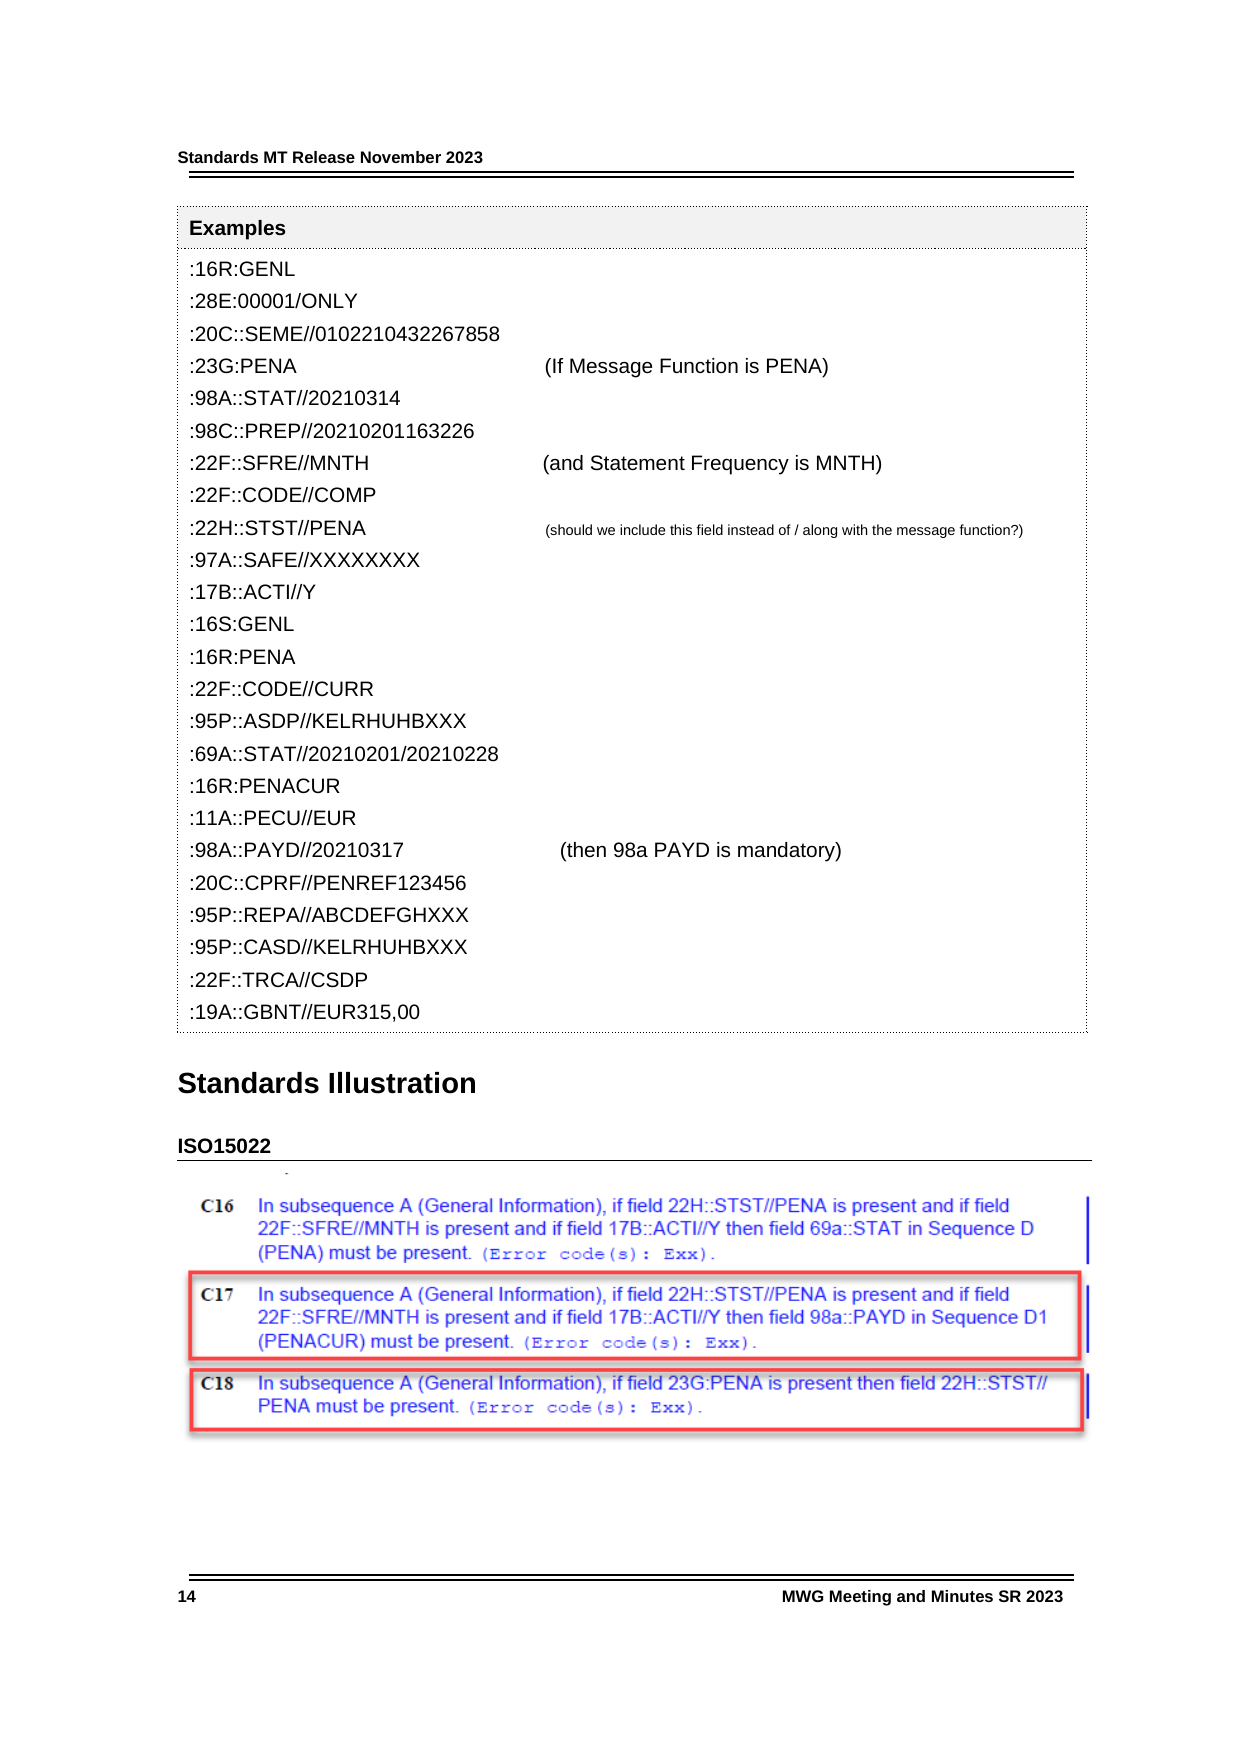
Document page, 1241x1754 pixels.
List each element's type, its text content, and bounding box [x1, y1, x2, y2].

table_cell :16R:GENL :28E:00001/ONLY :20C::SEME//0102210432267858 :23G:PENA (If Message Function is PENA) :98A::STAT//20210314 :98C::PREP//20210201163226 :22F::SFRE//MNTH (and Statement Frequency is MNTH) :22F::CODE//COMP :22H::STST//PENA (should we include this field instead of / along with the message function?) :97A::SAFE//XXXXXXXX :17B::ACTI//Y :16S:GENL :16R:PENA :22F::CODE//CURR :95P::ASDP//KELRHUHBXXX :69A::STAT//20210201/20210228 :16R:PENACUR :11A::PECU//EUR :98A::PAYD//20210317 (then 98a PAYD is mandatory) :20C::CPRF//PENREF123456 :95P::REPA//ABCDEFGHXXX :95P::CASD//KELRHUHBXXX :22F::TRCA//CSDP :19A::GBNT//EUR315,00 [178, 248, 1086, 1032]
text ISO15022 [177, 1134, 1092, 1160]
table_header Examples [178, 206, 1086, 248]
picture [177, 1173, 1093, 1443]
text Standards Illustration [177, 1067, 1092, 1100]
